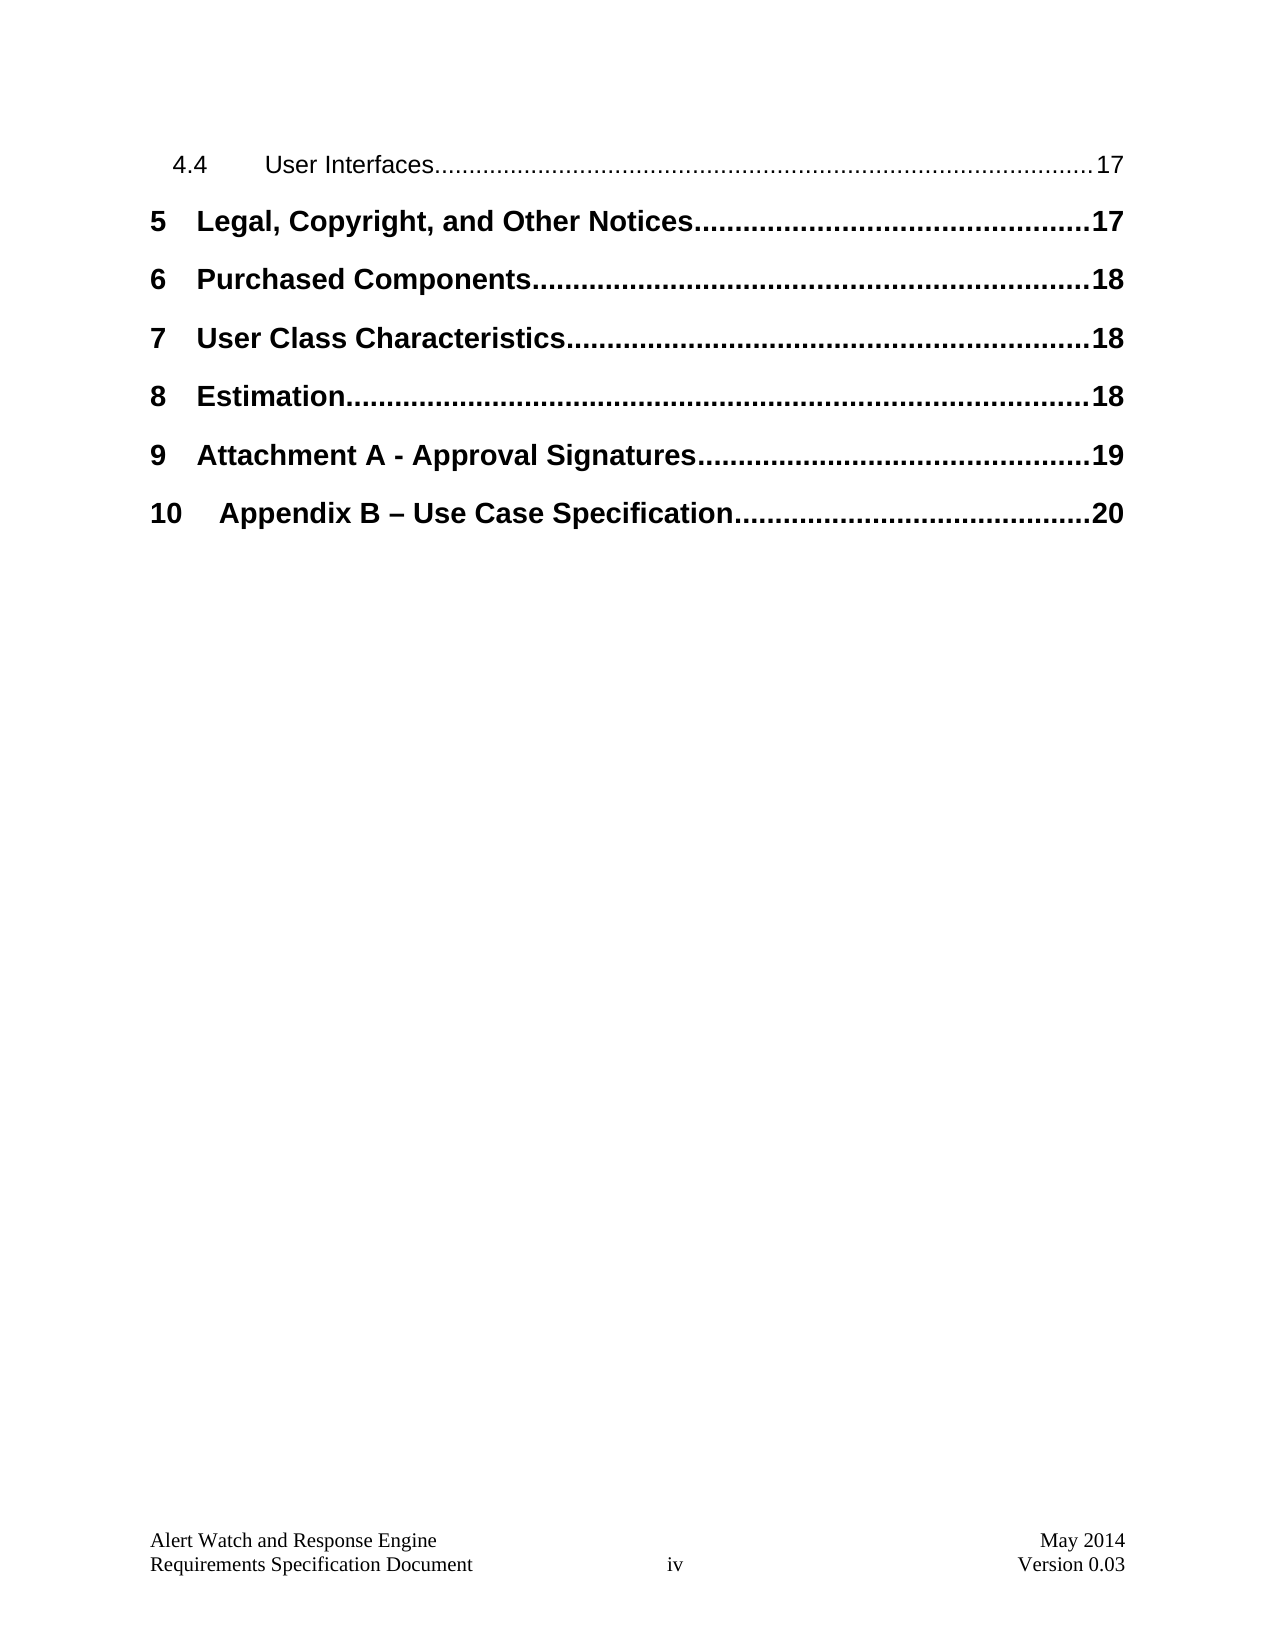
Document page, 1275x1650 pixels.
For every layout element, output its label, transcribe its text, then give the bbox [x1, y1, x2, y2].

text 4.4 User Interfaces 17 [172, 150, 1125, 179]
text 8 Estimation 18 [150, 379, 1125, 413]
text 10 Appendix B – Use Case Specification 20 [150, 496, 1125, 530]
text 6 Purchased Components 18 [150, 262, 1125, 296]
text 7 User Class Characteristics 18 [150, 321, 1125, 354]
text 9 Attachment A - Approval Signatures 19 [150, 438, 1125, 471]
text 5 Legal, Copyright, and Other Notices 17 [150, 204, 1125, 237]
